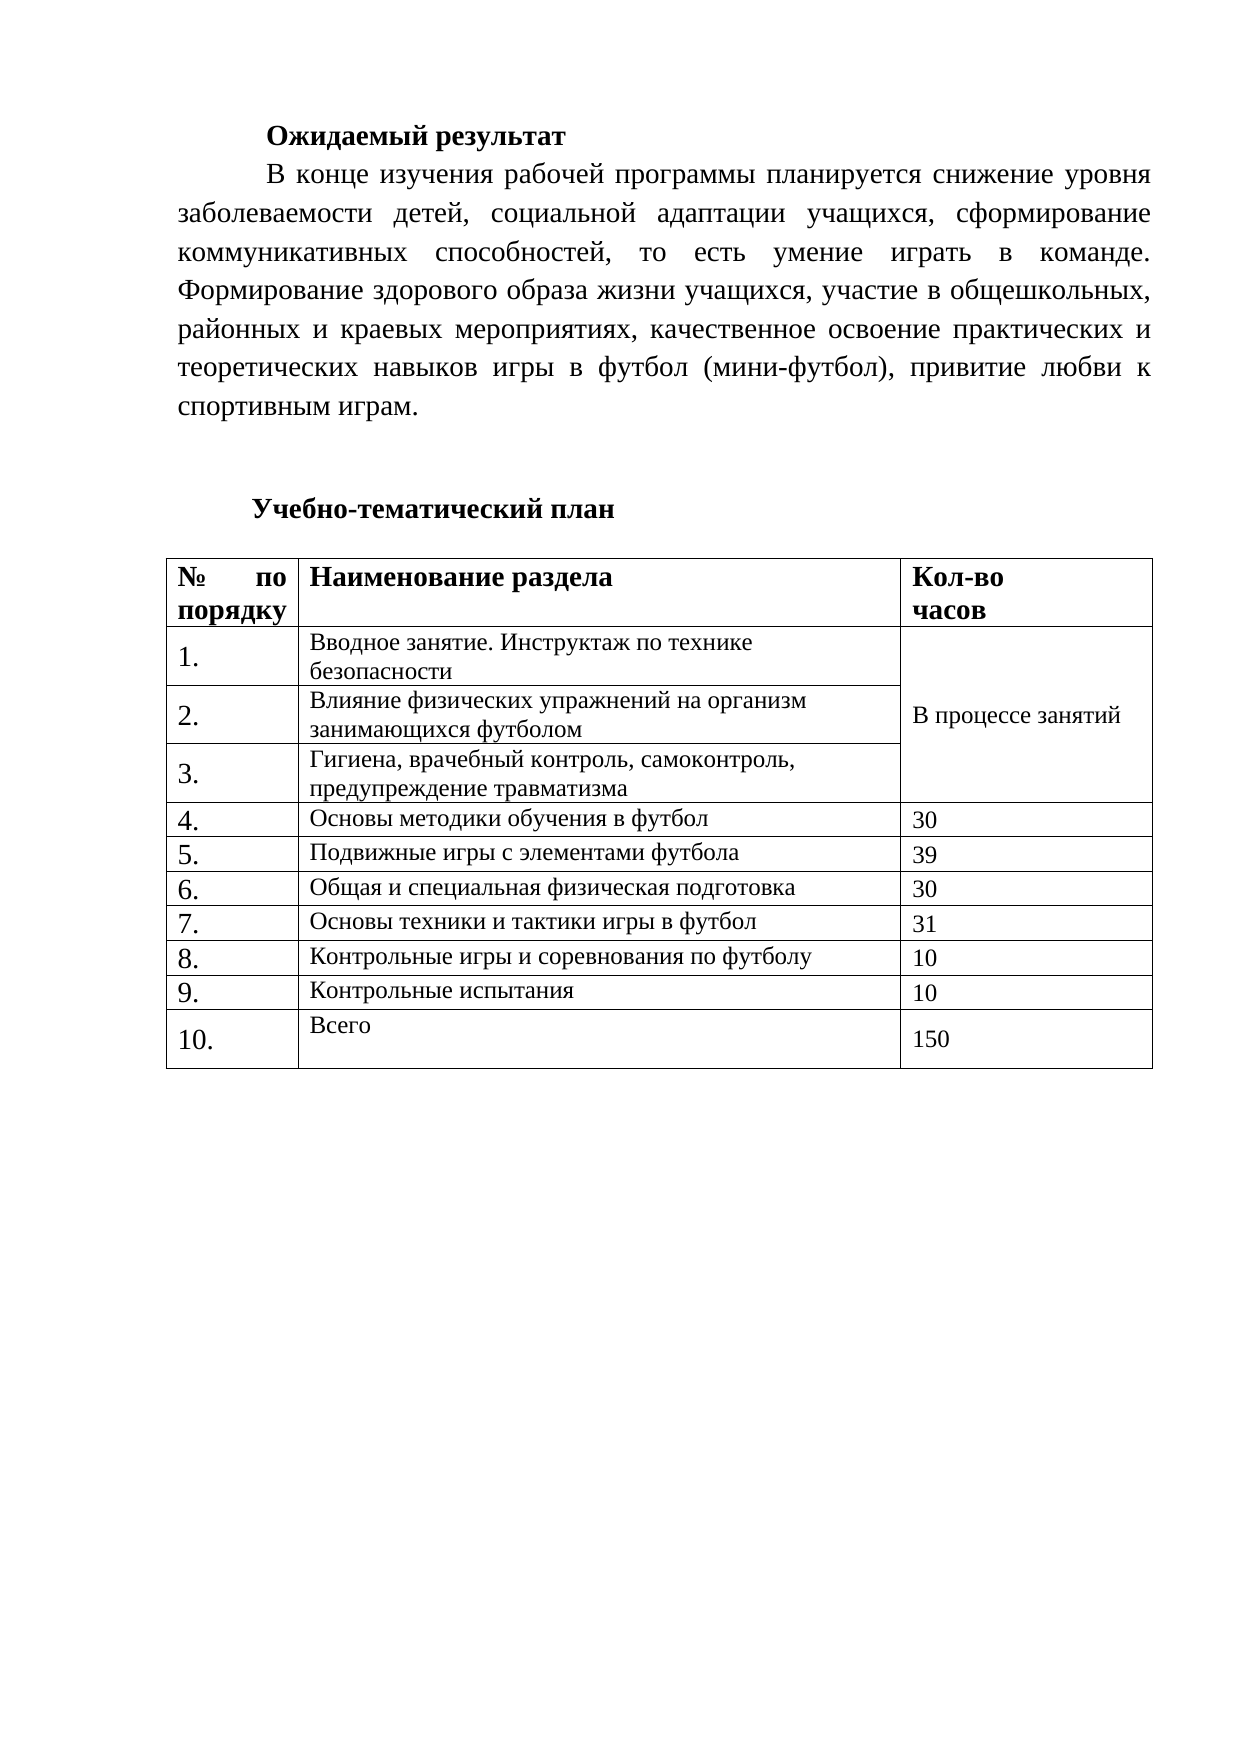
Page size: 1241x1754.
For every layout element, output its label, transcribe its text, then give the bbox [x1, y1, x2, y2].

table_cell Контрольные игры и соревнования по футболу [299, 941, 900, 974]
table_cell Гигиена, врачебный контроль, самоконтроль, предупреждение травматизма [299, 744, 900, 802]
table_cell 39 [901, 837, 1152, 871]
table_cell 10 [901, 976, 1152, 1009]
table_cell [167, 627, 298, 684]
table_cell В процессе занятий [901, 627, 1152, 802]
table_cell Контрольные испытания [299, 976, 900, 1009]
table_cell 150 [901, 1010, 1152, 1068]
table_cell 30 [901, 872, 1152, 905]
table_cell Вводное занятие. Инструктаж по технике безопасности [299, 627, 900, 684]
table_cell [167, 744, 298, 802]
table_cell [167, 686, 298, 743]
table_cell [167, 906, 298, 940]
table_cell Всего [299, 1010, 900, 1068]
table_header Кол-во часов [901, 559, 1152, 626]
table_cell [167, 837, 298, 871]
text В конце изучения рабочей программы планируется снижение уровня заболеваемости детей, социальной адаптации учащихся, сформирование коммуникативных способностей, то есть умение играть в команде. Формирование здорового образа жизни учащихся, участие в общешкольных, районных и краевых мероприятиях, качественное освоение практических и теоретических навыков игры в футбол (мини-футбол), привитие любви к спортивным играм. [177, 157, 1152, 421]
table_cell Влияние физических упражнений на организм занимающихся футболом [299, 686, 900, 743]
table_cell Общая и специальная физическая подготовка [299, 872, 900, 905]
table_cell [167, 803, 298, 836]
table_cell Основы методики обучения в футбол [299, 803, 900, 836]
table_cell [167, 941, 298, 974]
table_header № по порядку [167, 559, 298, 626]
table_cell 31 [901, 906, 1152, 940]
text Ожидаемый результат [177, 118, 1152, 152]
table_cell 10 [901, 941, 1152, 974]
table_header Наименование раздела [299, 559, 900, 626]
text Учебно-тематический план [177, 491, 1152, 524]
table_cell Основы техники и тактики игры в футбол [299, 906, 900, 940]
table_cell Подвижные игры с элементами футбола [299, 837, 900, 871]
table_cell 30 [901, 803, 1152, 836]
table_cell [167, 872, 298, 905]
table_cell [167, 976, 298, 1009]
table_cell [167, 1010, 298, 1068]
